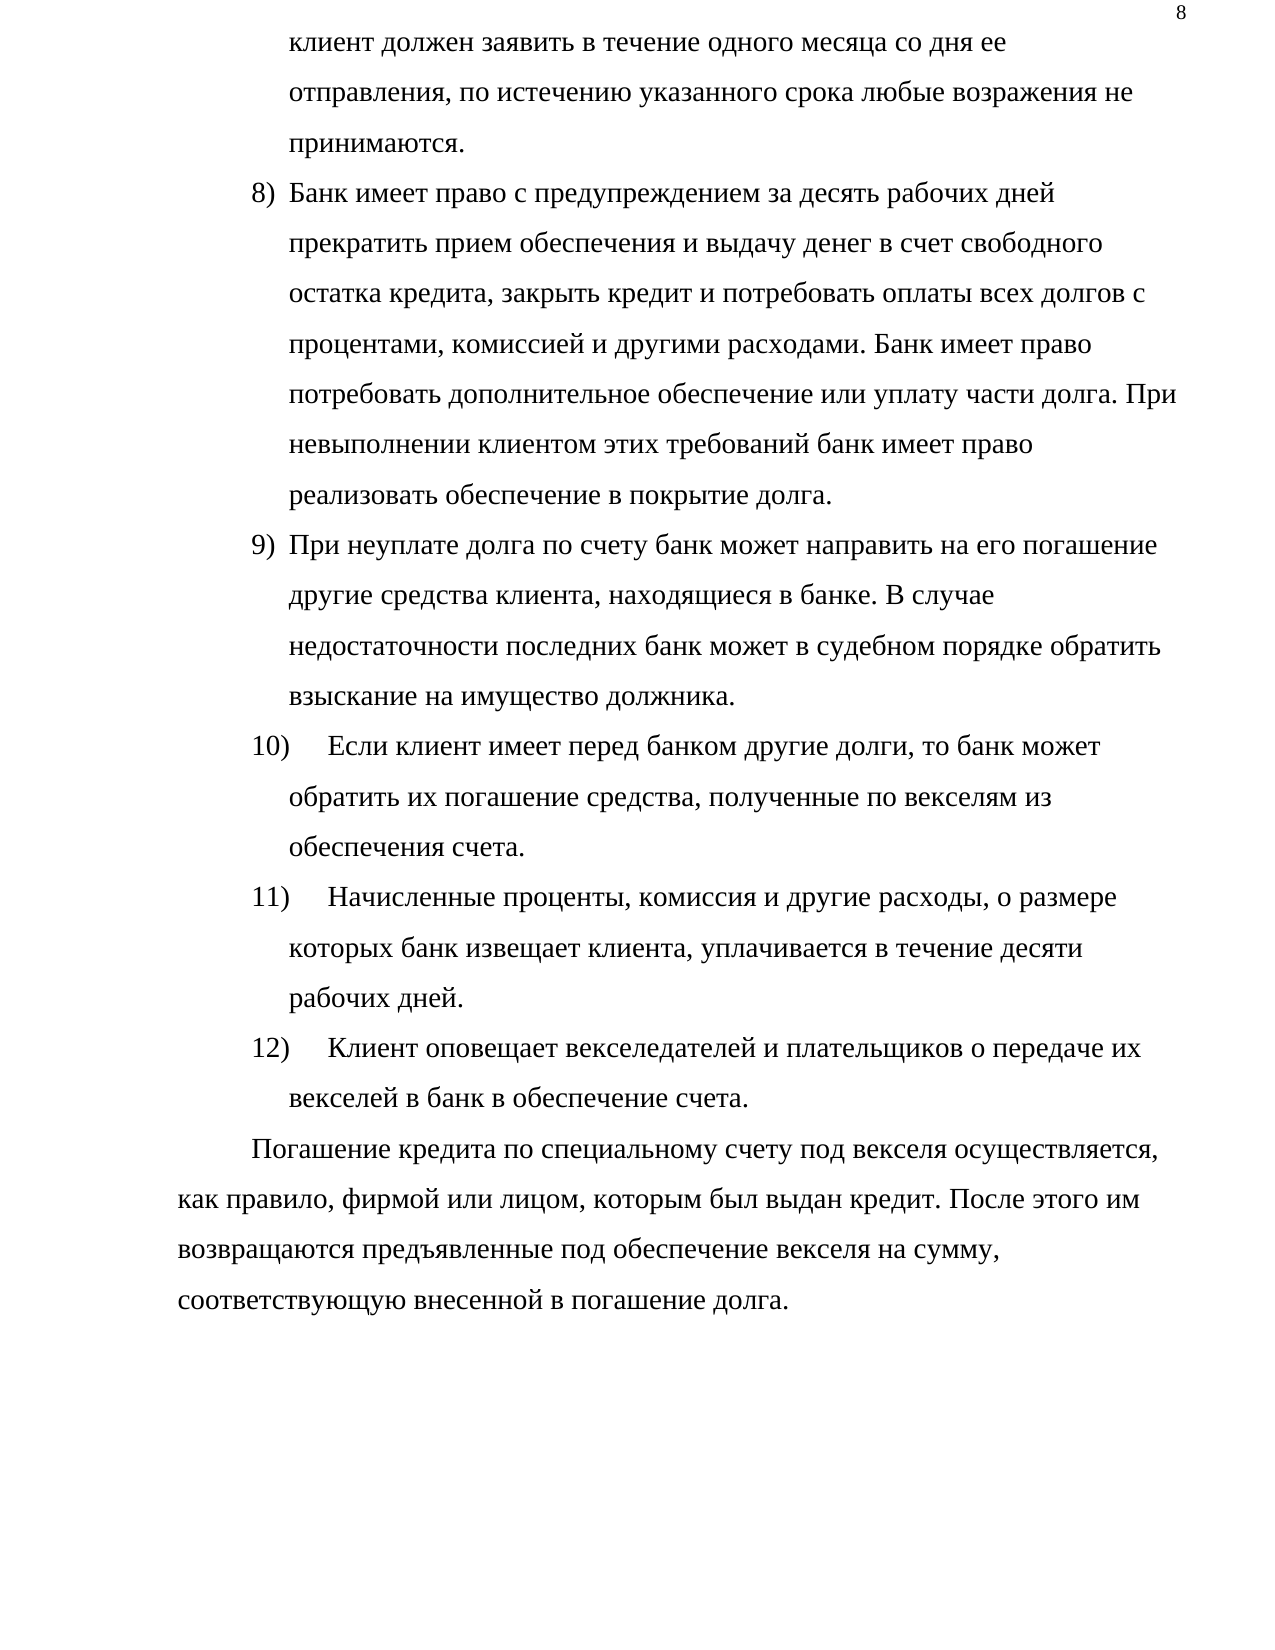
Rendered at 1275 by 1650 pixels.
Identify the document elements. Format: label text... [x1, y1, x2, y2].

list Банк имеет право с предупреждением за десять рабочих дней прекратить прием обеспечения и выдачу денег в счет свободного остатка кредита, закрыть кредит и потребовать оплаты всех долгов с процентами, комиссией и другими расходами. Банк имеет право потребовать дополнительное обеспечение или уплату части долга. При невыполнении клиентом этих требований банк имеет право реализовать обеспечение в покрытие долга. [251, 175, 1186, 510]
list Начисленные проценты, комиссия и другие расходы, о размере которых банк извещает клиента, уплачивается в течение десяти рабочих дней. [251, 879, 1186, 1013]
list При неуплате долга по счету банк может направить на его погашение другие средства клиента, находящиеся в банке. В случае недостаточности последних банк может в судебном порядке обратить взыскание на имущество должника. [251, 527, 1186, 712]
list Клиент оповещает векселедателей и плательщиков о передаче их векселей в банк в обеспечение счета. [251, 1030, 1186, 1114]
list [251, 24, 1186, 158]
text Погашение кредита по специальному счету под векселя осуществляется, как правило, фирмой или лицом, которым был выдан кредит. После этого им возвращаются предъявленные под обеспечение векселя на сумму, соответствующую внесенной в погашение долга. [177, 1131, 1186, 1315]
list Если клиент имеет перед банком другие долги, то банк может обратить их погашение средства, полученные по векселям из обеспечения счета. [251, 728, 1186, 863]
